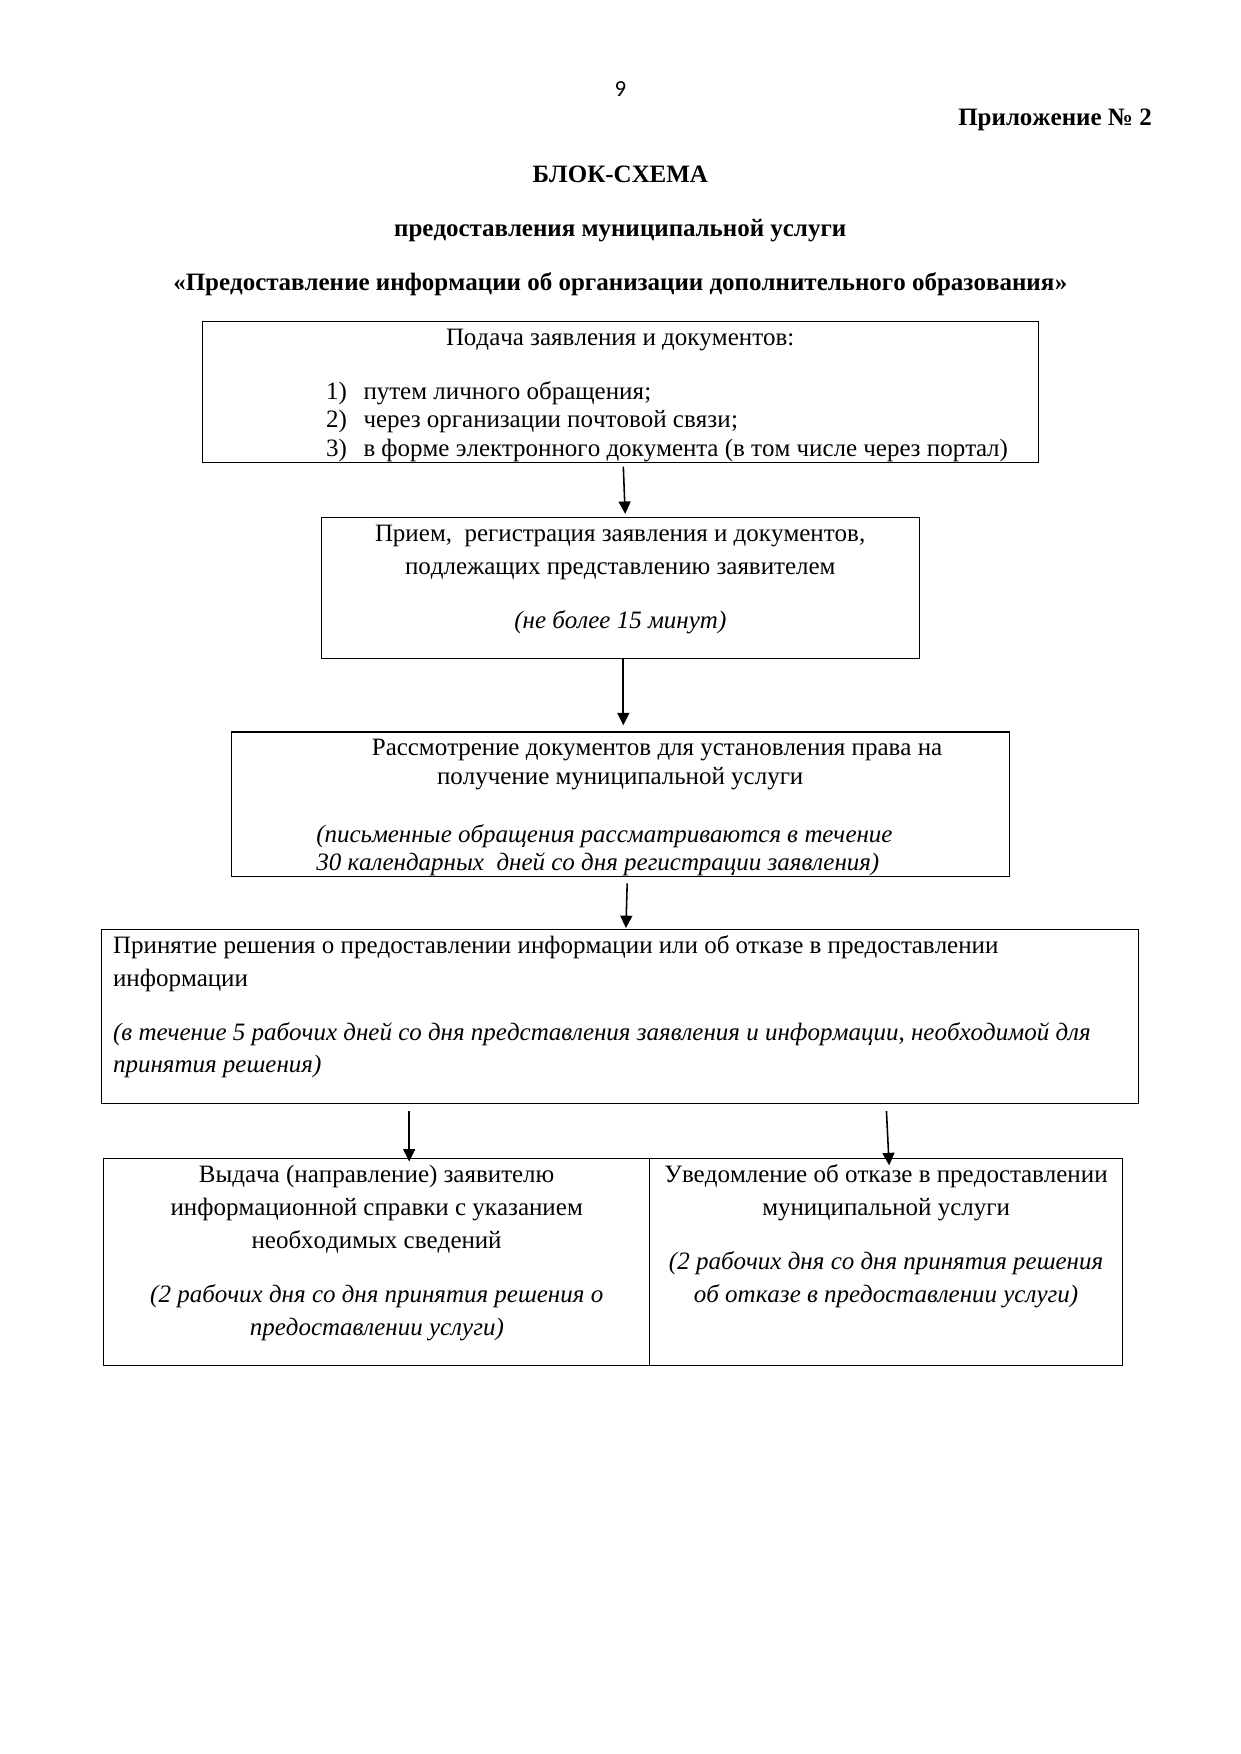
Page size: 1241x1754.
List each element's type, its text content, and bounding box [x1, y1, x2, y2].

table_header Прием, регистрация заявления и документов, подлежащих представлению заявителем (не более 15 минут) [322, 518, 919, 658]
text предоставления муниципальной услуги [89, 213, 1152, 242]
text «Предоставление информации об организации дополнительного образования» [89, 267, 1152, 296]
table_header Рассмотрение документов для установления права на получение муниципальной услуги (письменные обращения рассматриваются в течение 30 календарных дней со дня регистрации заявления) [232, 733, 1009, 876]
table_header Подача заявления и документов: путем личного обращения; через организации почтовой связи; в форме электронного документа (в том числе через портал) [203, 322, 1038, 462]
text БЛОК-СХЕМА [89, 159, 1152, 188]
table_header Выдача (направление) заявителю информационной справки с указанием необходимых сведений (2 рабочих дня со дня принятия решения о предоставлении услуги) [104, 1159, 649, 1365]
table_header Принятие решения о предоставлении информации или об отказе в предоставлении информации (в течение 5 рабочих дней со дня представления заявления и информации, необходимой для принятия решения) [102, 930, 1138, 1103]
table_header Уведомление об отказе в предоставлении муниципальной услуги (2 рабочих дня со дня принятия решения об отказе в предоставлении услуги) [650, 1159, 1122, 1365]
text Приложение № 2 [605, 102, 1152, 131]
